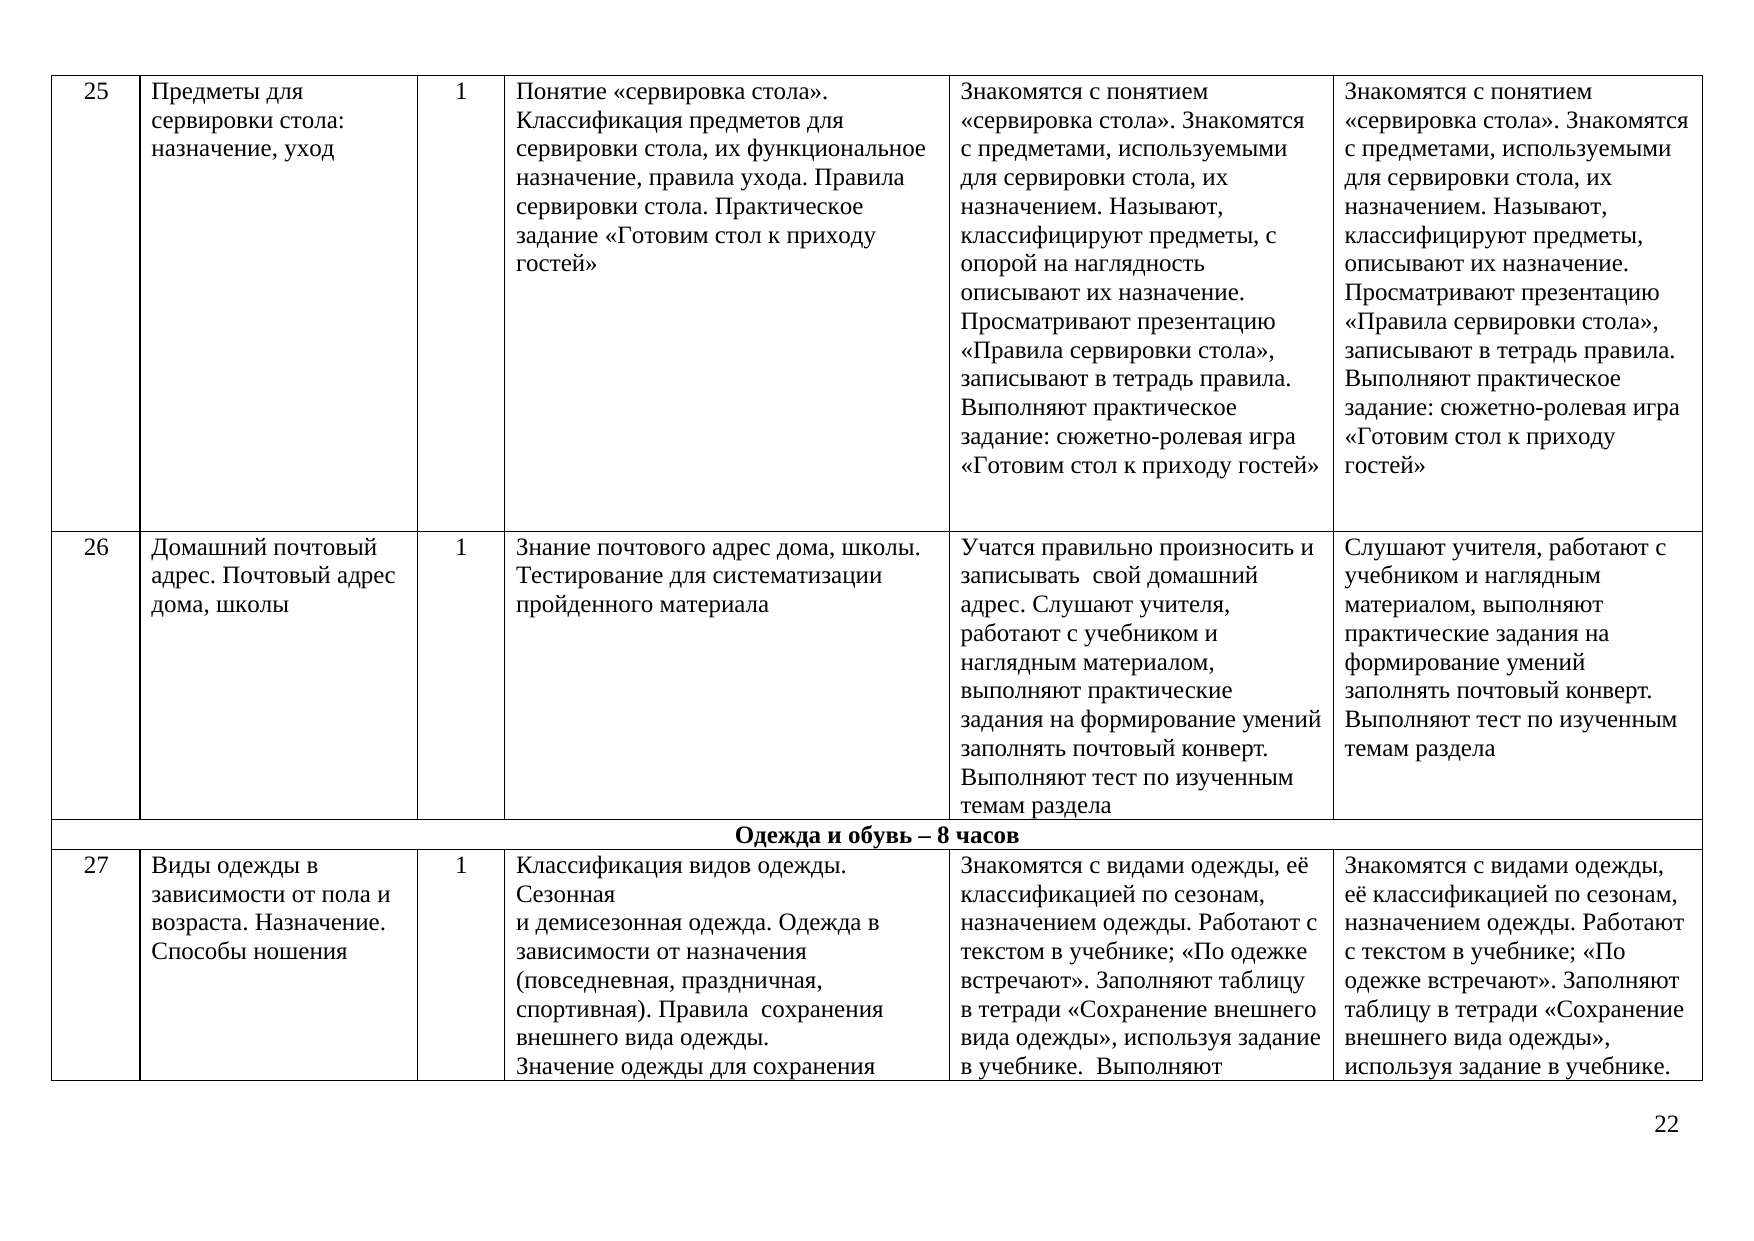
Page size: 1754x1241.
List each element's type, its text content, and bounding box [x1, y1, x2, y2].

table_cell Знание почтового адрес дома, школы. Тестирование для систематизации пройденного материала [505, 532, 949, 819]
table_cell 25 [52, 76, 139, 531]
table_cell 26 [52, 532, 139, 819]
table_cell Учатся правильно произносить и записывать свой домашний адрес. Слушают учителя, работают с учебником и наглядным материалом, выполняют практические задания на формирование умений заполнять почтовый конверт. Выполняют тест по изученным темам раздела [950, 532, 1333, 819]
table_cell Знакомятся с понятием «сервировка стола». Знакомятся с предметами, используемыми для сервировки стола, их назначением. Называют, классифицируют предметы, с опорой на наглядность описывают их назначение. Просматривают презентацию «Правила сервировки стола», записывают в тетрадь правила. Выполняют практическое задание: сюжетно-ролевая игра «Готовим стол к приходу гостей» [950, 76, 1333, 531]
table_cell Предметы для сервировки стола: назначение, уход [141, 76, 417, 531]
table_cell Слушают учителя, работают с учебником и наглядным материалом, выполняют практические задания на формирование умений заполнять почтовый конверт. Выполняют тест по изученным темам раздела [1334, 532, 1702, 819]
table_cell Домашний почтовый адрес. Почтовый адрес дома, школы [141, 532, 417, 819]
table_cell Понятие «сервировка стола». Классификация предметов для сервировки стола, их функциональное назначение, правила ухода. Правила сервировки стола. Практическое задание «Готовим стол к приходу гостей» [505, 76, 949, 531]
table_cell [505, 850, 949, 1080]
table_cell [950, 850, 1333, 1080]
table_cell Знакомятся с понятием «сервировка стола». Знакомятся с предметами, используемыми для сервировки стола, их назначением. Называют, классифицируют предметы, описывают их назначение. Просматривают презентацию «Правила сервировки стола», записывают в тетрадь правила. Выполняют практическое задание: сюжетно-ролевая игра «Готовим стол к приходу гостей» [1334, 76, 1702, 531]
table_cell Одежда и обувь – 8 часов [52, 820, 1702, 849]
table_cell 27 [52, 850, 139, 1080]
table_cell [1334, 850, 1702, 1080]
table_cell 1 [418, 850, 504, 1080]
table_cell 1 [418, 532, 504, 819]
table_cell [141, 850, 417, 1080]
table_cell 1 [418, 76, 504, 531]
